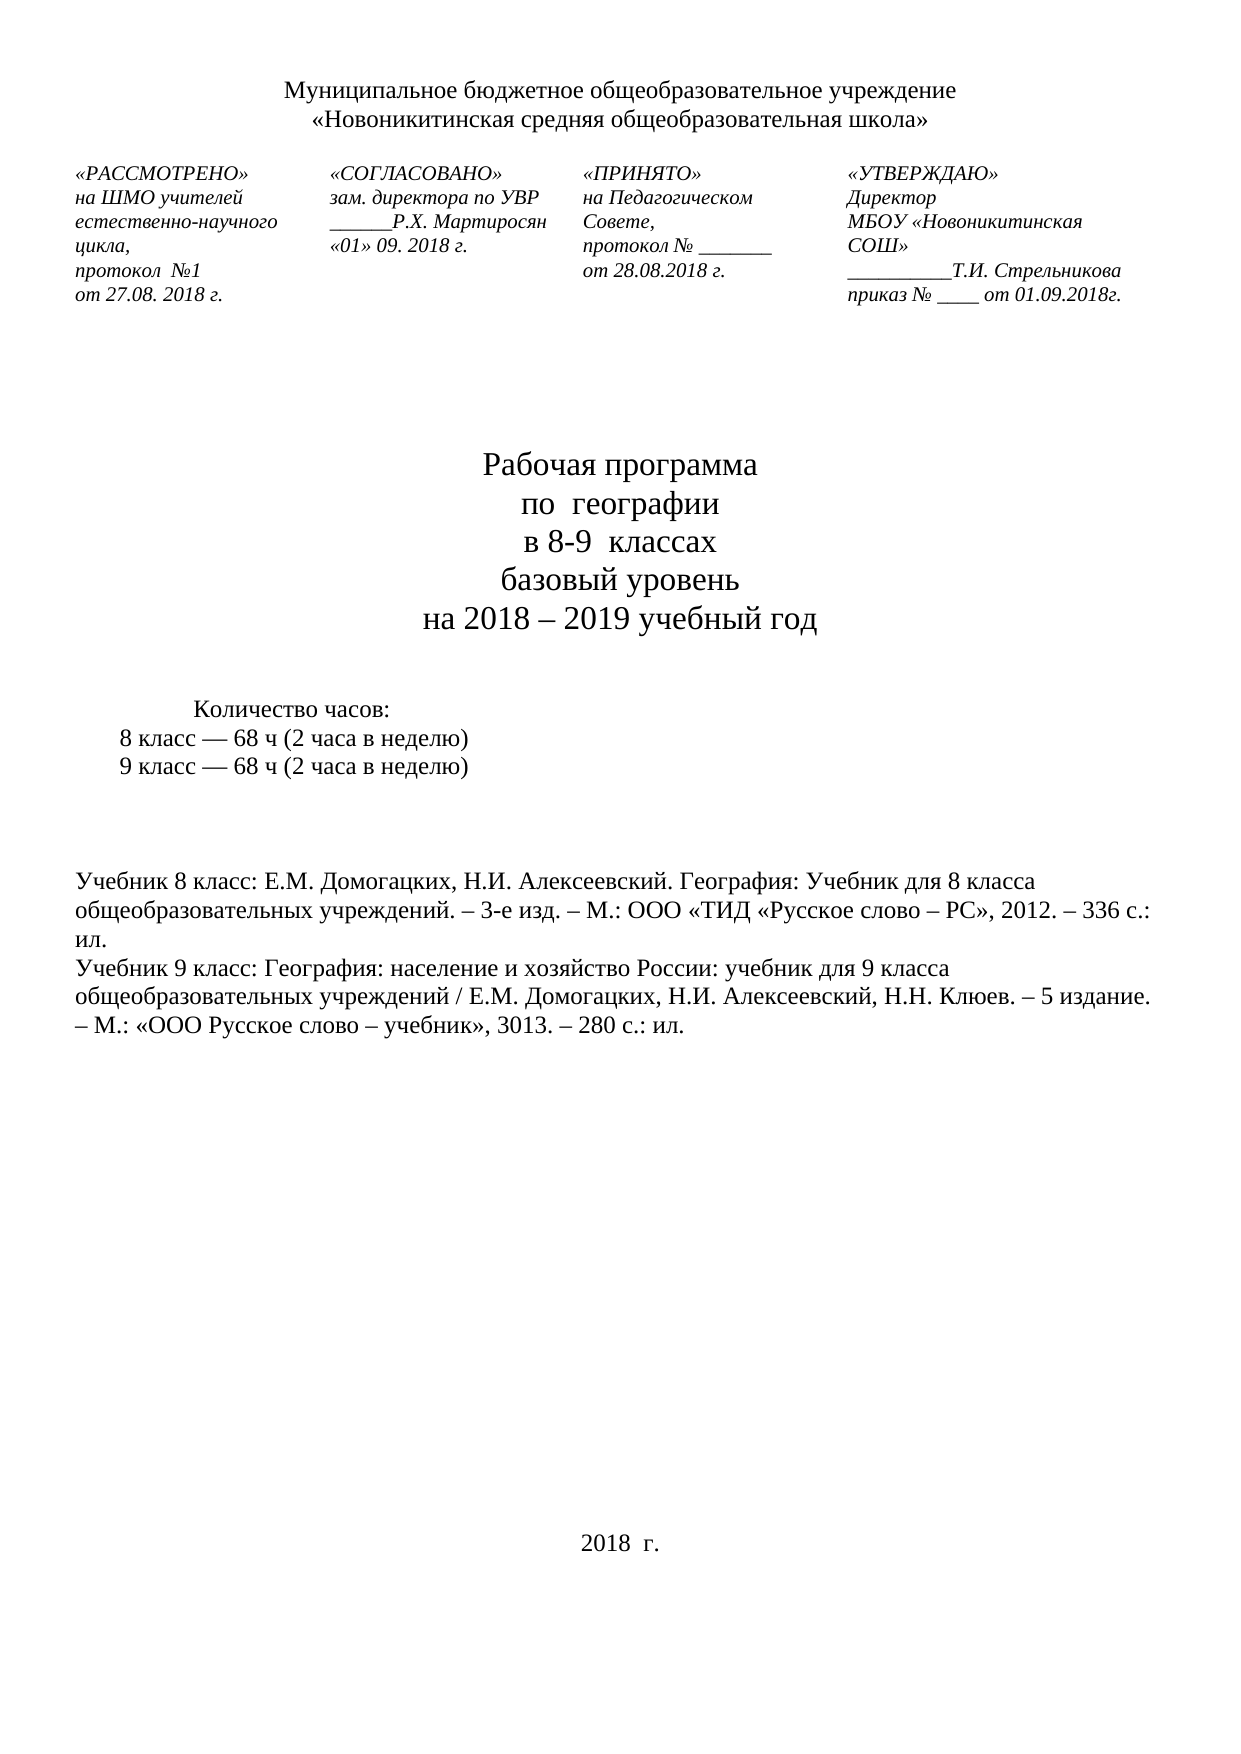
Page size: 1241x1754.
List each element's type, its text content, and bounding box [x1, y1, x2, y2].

text Рабочая программа [75, 445, 1165, 483]
table_header «ПРИНЯТО» на Педагогическом Совете, протокол № _______ от 28.08.2018 г. [571, 161, 836, 330]
text 8 класс — 68 ч (2 часа в неделю) [119, 723, 1165, 751]
text в 8-9 классах [75, 521, 1165, 560]
table_header «СОГЛАСОВАНО» зам. директора по УВР ______Р.Х. Мартиросян «01» 09. 2018 г. [318, 161, 571, 330]
text Количество часов: [119, 694, 1165, 723]
table_header «РАССМОТРЕНО» на ШМО учителей естественно-научного цикла, протокол №1 от 27.08. 2018 г. [64, 161, 318, 330]
text Муниципальное бюджетное общеобразовательное учреждение [75, 75, 1165, 104]
text 2018 г. [75, 1528, 1165, 1556]
text «Новоникитинская средняя общеобразовательная школа» [75, 104, 1165, 132]
text 9 класс — 68 ч (2 часа в неделю) [119, 751, 1165, 780]
text на 2018 – 2019 учебный год [75, 598, 1165, 636]
text Учебник 8 класс: Е.М. Домогацких, Н.И. Алексеевский. География: Учебник для 8 класса общеобразовательных учреждений. – 3-е изд. – М.: ООО «ТИД «Русское слово – РС», 2012. – 336 с.: ил. [75, 866, 1165, 953]
text по географии [75, 483, 1165, 521]
table_header «УТВЕРЖДАЮ» Директор МБОУ «Новоникитинская СОШ» __________Т.И. Стрельникова приказ № ____ от 01.09.2018г. [836, 161, 1154, 330]
text Учебник 9 класс: География: население и хозяйство России: учебник для 9 класса общеобразовательных учреждений / Е.М. Домогацких, Н.И. Алексеевский, Н.Н. Клюев. – 5 издание. – М.: «ООО Русское слово – учебник», 3013. – 280 с.: ил. [75, 953, 1165, 1039]
text базовый уровень [75, 560, 1165, 598]
